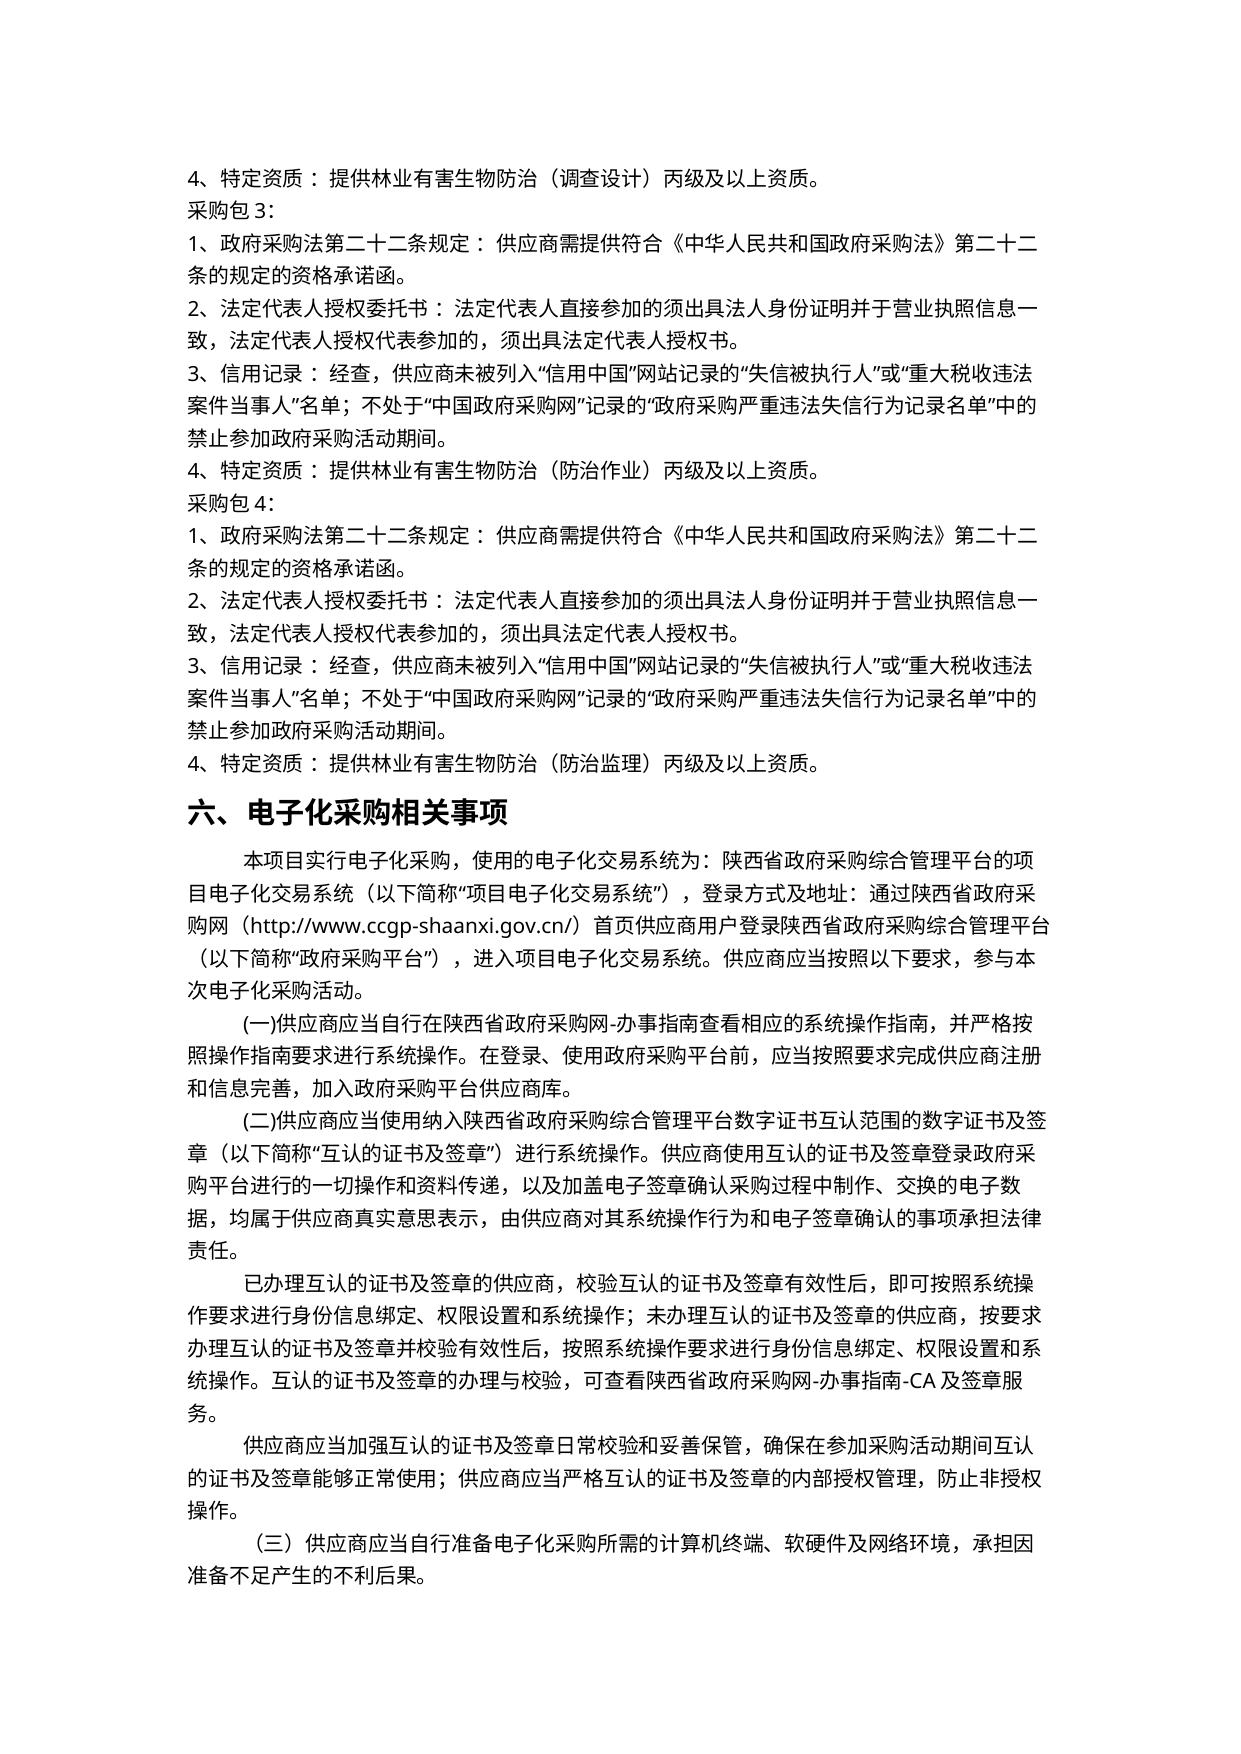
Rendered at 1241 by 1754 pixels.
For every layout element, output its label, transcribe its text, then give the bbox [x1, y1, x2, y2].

text 本项目实行电子化采购，使用的电子化交易系统为：陕西省政府采购综合管理平台的项目电子化交易系统（以下简称“项目电子化交易系统”），登录方式及地址：通过陕西省政府采购网（http://www.ccgp-shaanxi.gov.cn/）首页供应商用户登录陕西省政府采购综合管理平台（以下简称“政府采购平台”），进入项目电子化交易系统。供应商应当按照以下要求，参与本次电子化采购活动。 [187, 844, 1053, 1007]
text 供应商应当加强互认的证书及签章日常校验和妥善保管，确保在参加采购活动期间互认的证书及签章能够正常使用；供应商应当严格互认的证书及签章的内部授权管理，防止非授权操作。 [187, 1429, 1053, 1527]
text 4、特定资质 ：提供林业有害生物防治（防治作业）丙级及以上资质。 [187, 454, 1053, 487]
text 4、特定资质 ：提供林业有害生物防治（防治监理）丙级及以上资质。 [187, 747, 1053, 779]
text （三）供应商应当自行准备电子化采购所需的计算机终端、软硬件及网络环境，承担因准备不足产生的不利后果。 [187, 1527, 1053, 1592]
text (一)供应商应当自行在陕西省政府采购网-办事指南查看相应的系统操作指南，并严格按照操作指南要求进行系统操作。在登录、使用政府采购平台前，应当按照要求完成供应商注册和信息完善，加入政府采购平台供应商库。 [187, 1007, 1053, 1104]
text 3、信用记录 ：经查，供应商未被列入“信用中国”网站记录的“失信被执行人”或“重大税收违法案件当事人”名单；不处于“中国政府采购网”记录的“政府采购严重违法失信行为记录名单”中的禁止参加政府采购活动期间。 [187, 357, 1053, 454]
text (二)供应商应当使用纳入陕西省政府采购综合管理平台数字证书互认范围的数字证书及签章（以下简称“互认的证书及签章”）进行系统操作。供应商使用互认的证书及签章登录政府采购平台进行的一切操作和资料传递，以及加盖电子签章确认采购过程中制作、交换的电子数据，均属于供应商真实意思表示，由供应商对其系统操作行为和电子签章确认的事项承担法律责任。 [187, 1104, 1053, 1267]
text 1、政府采购法第二十二条规定 ：供应商需提供符合《中华人民共和国政府采购法》第二十二条的规定的资格承诺函。 [187, 519, 1053, 584]
text 3、信用记录 ：经查，供应商未被列入“信用中国”网站记录的“失信被执行人”或“重大税收违法案件当事人”名单；不处于“中国政府采购网”记录的“政府采购严重违法失信行为记录名单”中的禁止参加政府采购活动期间。 [187, 649, 1053, 747]
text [187, 292, 1053, 357]
text 4、特定资质 ：提供林业有害生物防治（调查设计）丙级及以上资质。 [187, 162, 1053, 194]
text 六、电子化采购相关事项 [187, 779, 1053, 844]
text 1、政府采购法第二十二条规定 ：供应商需提供符合《中华人民共和国政府采购法》第二十二条的规定的资格承诺函。 [187, 227, 1053, 292]
text 采购包4： [187, 487, 1053, 519]
text 2、法定代表人授权委托书 ：法定代表人直接参加的须出具法人身份证明并于营业执照信息一致，法定代表人授权代表参加的，须出具法定代表人授权书。 [187, 584, 1053, 649]
text 已办理互认的证书及签章的供应商，校验互认的证书及签章有效性后，即可按照系统操作要求进行身份信息绑定、权限设置和系统操作；未办理互认的证书及签章的供应商，按要求办理互认的证书及签章并校验有效性后，按照系统操作要求进行身份信息绑定、权限设置和系统操作。互认的证书及签章的办理与校验，可查看陕西省政府采购网-办事指南-CA及签章服务。 [187, 1267, 1053, 1429]
text 采购包3： [187, 194, 1053, 227]
